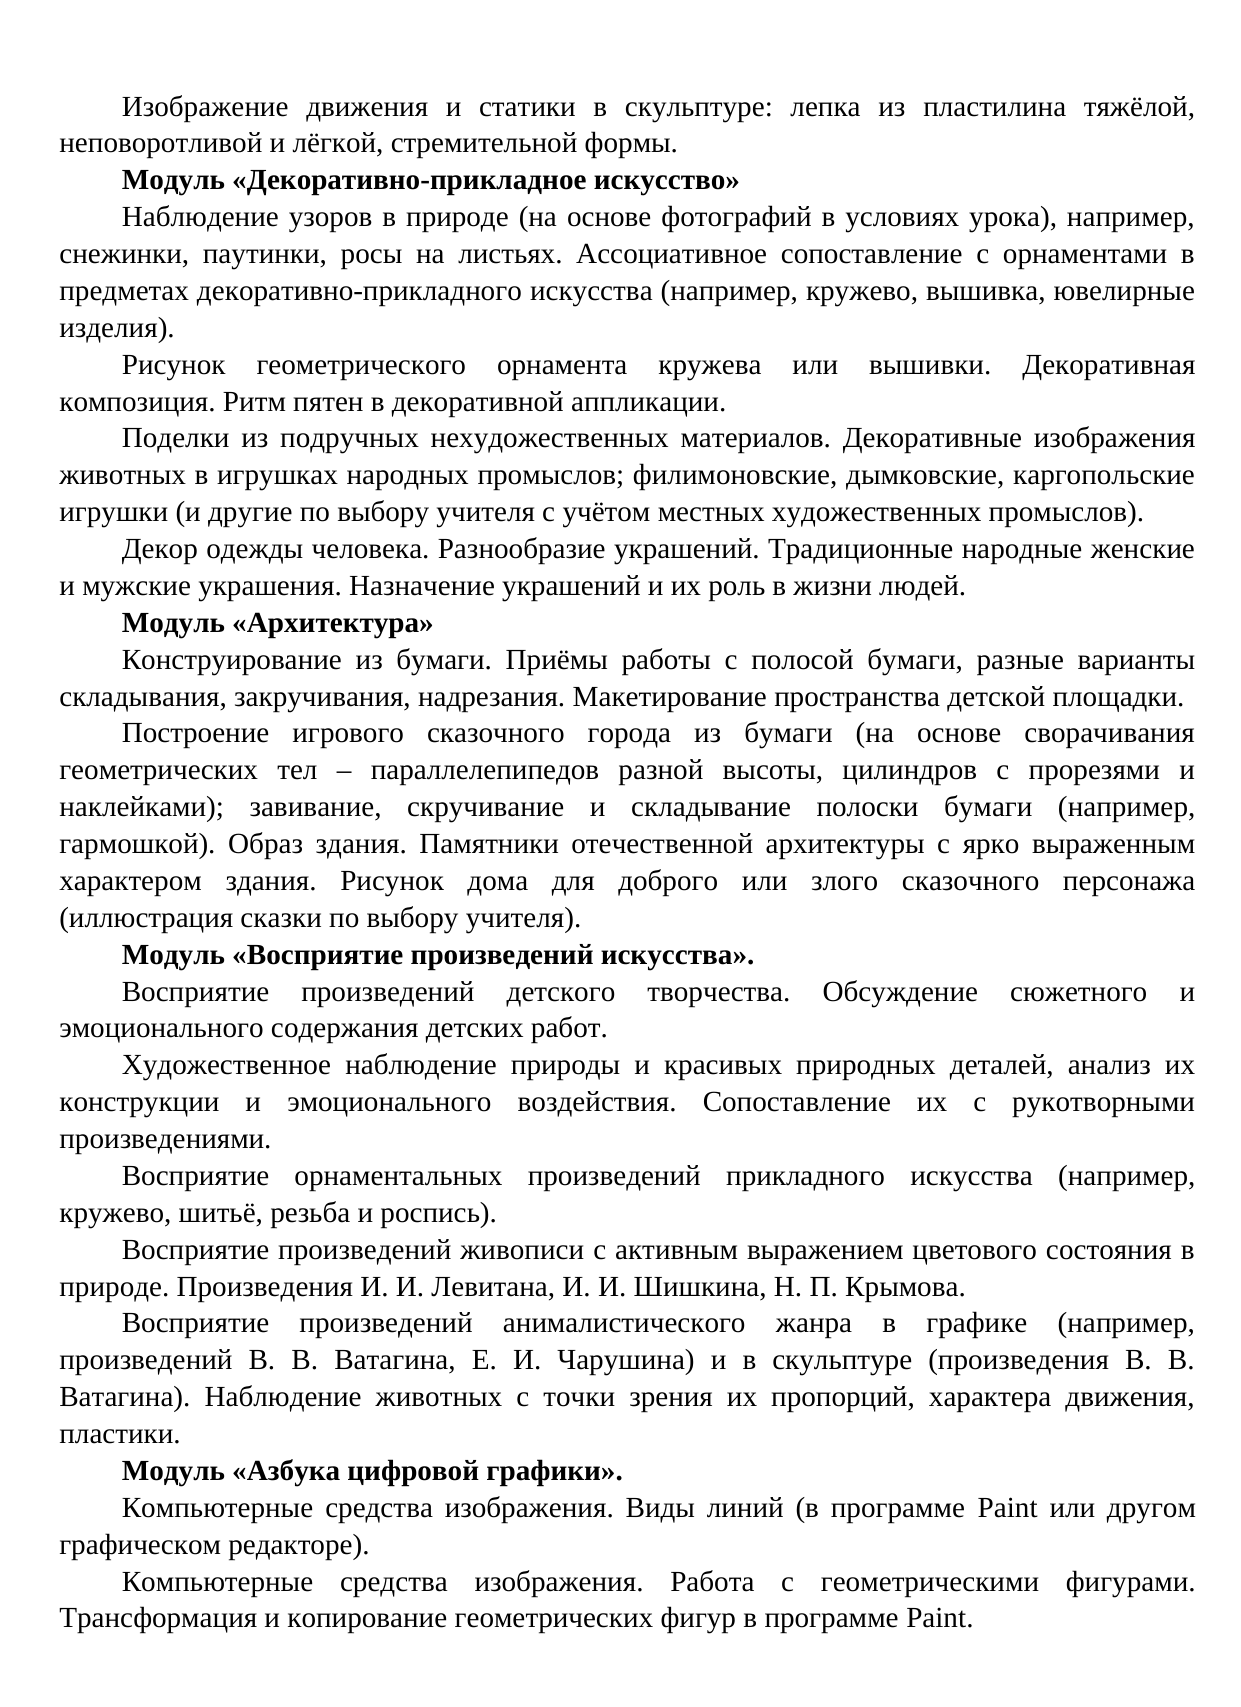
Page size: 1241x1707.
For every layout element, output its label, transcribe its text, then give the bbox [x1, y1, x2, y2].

text Модуль «Архитектура» [59, 605, 1196, 638]
text Восприятие произведений живописи с активным выражением цветового состояния в природе. Произведения И. И. Левитана, И. И. Шишкина, Н. П. Крымова. [59, 1232, 1196, 1302]
text Изображение движения и статики в скульптуре: лепка из пластилина тяжёлой, неповоротливой и лёгкой, стремительной формы. [59, 89, 1196, 159]
text Модуль «Восприятие произведений искусства». [59, 937, 1196, 970]
text Построение игрового сказочного города из бумаги (на основе сворачивания геометрических тел – параллелепипедов разной высоты, цилиндров с прорезями и наклейками); завивание, скручивание и складывание полоски бумаги (например, гармошкой). Образ здания. Памятники отечественной архитектуры с ярко выраженным характером здания. Рисунок дома для доброго или злого сказочного персонажа (иллюстрация сказки по выбору учителя). [59, 716, 1196, 933]
text Модуль «Азбука цифровой графики». [59, 1453, 1196, 1487]
text Восприятие произведений анималистического жанра в графике (например, произведений В. В. Ватагина, Е. И. Чарушина) и в скульптуре (произведения В. В. Ватагина). Наблюдение животных с точки зрения их пропорций, характера движения, пластики. [59, 1306, 1196, 1450]
text Компьютерные средства изображения. Виды линий (в программе Paint или другом графическом редакторе). [59, 1490, 1196, 1560]
text Поделки из подручных нехудожественных материалов. Декоративные изображения животных в игрушках народных промыслов; филимоновские, дымковские, каргопольские игрушки (и другие по выбору учителя с учётом местных художественных промыслов). [59, 421, 1196, 528]
text Компьютерные средства изображения. Работа с геометрическими фигурами. Трансформация и копирование геометрических фигур в программе Paint. [59, 1564, 1196, 1634]
text Модуль «Декоративно-прикладное искусство» [59, 162, 1196, 196]
text Восприятие произведений детского творчества. Обсуждение сюжетного и эмоционального содержания детских работ. [59, 974, 1196, 1044]
text Наблюдение узоров в природе (на основе фотографий в условиях урока), например, снежинки, паутинки, росы на листьях. Ассоциативное сопоставление с орнаментами в предметах декоративно-прикладного искусства (например, кружево, вышивка, ювелирные изделия). [59, 199, 1196, 343]
text Восприятие орнаментальных произведений прикладного искусства (например, кружево, шитьё, резьба и роспись). [59, 1158, 1196, 1228]
text Конструирование из бумаги. Приёмы работы с полосой бумаги, разные варианты складывания, закручивания, надрезания. Макетирование пространства детской площадки. [59, 642, 1196, 712]
text Декор одежды человека. Разнообразие украшений. Традиционные народные женские и мужские украшения. Назначение украшений и их роль в жизни людей. [59, 531, 1196, 602]
text Художественное наблюдение природы и красивых природных деталей, анализ их конструкции и эмоционального воздействия. Сопоставление их с рукотворными произведениями. [59, 1047, 1196, 1155]
text Рисунок геометрического орнамента кружева или вышивки. Декоративная композиция. Ритм пятен в декоративной аппликации. [59, 347, 1196, 417]
